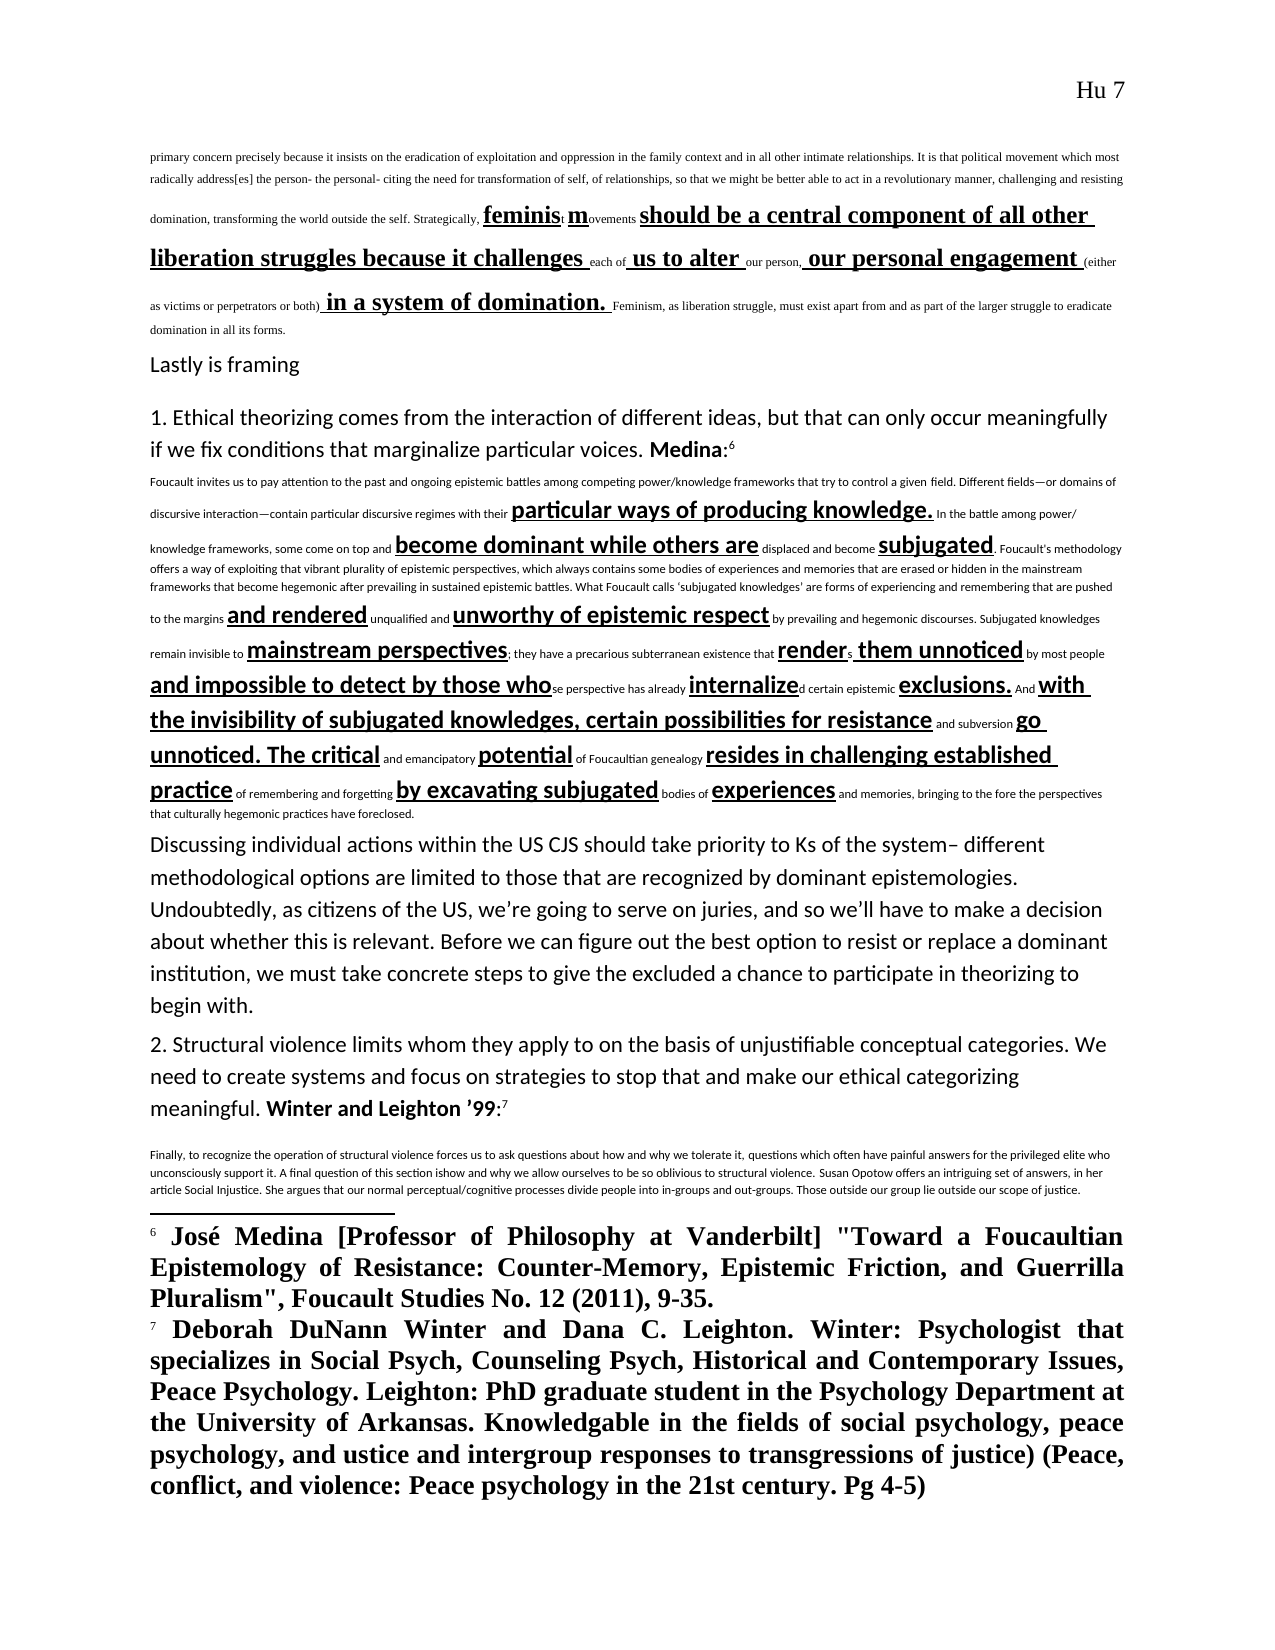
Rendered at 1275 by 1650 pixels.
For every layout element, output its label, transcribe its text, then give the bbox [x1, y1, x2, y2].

text 2. Structural violence limits whom they apply to on the basis of unjustifiable conceptual categories. We need to create systems and focus on strategies to stop that and make our ethical categorizing meaningful. Winter and Leighton ’99: [150, 1030, 1125, 1122]
text Discussing individual actions within the US CJS should take priority to Ks of the system– different methodological options are limited to those that are recognized by dominant epistemologies. Undoubtedly, as citizens of the US, we’re going to serve on juries, and so we’ll have to make a decision about whether this is relevant. Before we can figure out the best option to resist or replace a dominant institution, we must take concrete steps to give the excluded a chance to participate in theorizing to begin with. [150, 831, 1125, 1019]
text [150, 1147, 1125, 1198]
text 1. Ethical theorizing comes from the interaction of different ideas, but that can only occur meaningfully if we fix conditions that marginalize particular voices. Medina: [150, 403, 1125, 463]
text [150, 150, 1125, 337]
text Foucault invites us to pay attention to the past and ongoing epistemic battles among competing power/knowledge frameworks that try to control a given ﬁeld. Different ﬁelds—or domains of discursive interaction—contain particular discursive regimes with their particular ways of producing knowledge. In the battle among power/ knowledge frameworks, some come on top and become dominant while others are displaced and become subjugated. Foucault's methodology offers a way of exploiting that vibrant plurality of epistemic perspectives, which always contains some bodies of experiences and memories that are erased or hidden in the mainstream frameworks that become hegemonic after prevailing in sustained epistemic battles. What Foucault calls ‘subjugated knowledges’ are forms of experiencing and remembering that are pushed to the margins and rendered unqualiﬁed and unworthy of epistemic respect by prevailing and hegemonic discourses. Subjugated knowledges remain invisible to mainstream perspectives; they have a precarious subterranean existence that renders them unnoticed by most people and impossible to detect by those whose perspective has already internalized certain epistemic exclusions. And with the invisibility of subjugated knowledges, certain possibilities for resistance and subversion go unnoticed. The critical and emancipatory potential of Foucaultian genealogy resides in challenging established practice of remembering and forgetting by excavating subjugated bodies of experiences and memories, bringing to the fore the perspectives that culturally hegemonic practices have foreclosed. [150, 474, 1125, 822]
text Lastly is framing [150, 350, 1125, 378]
